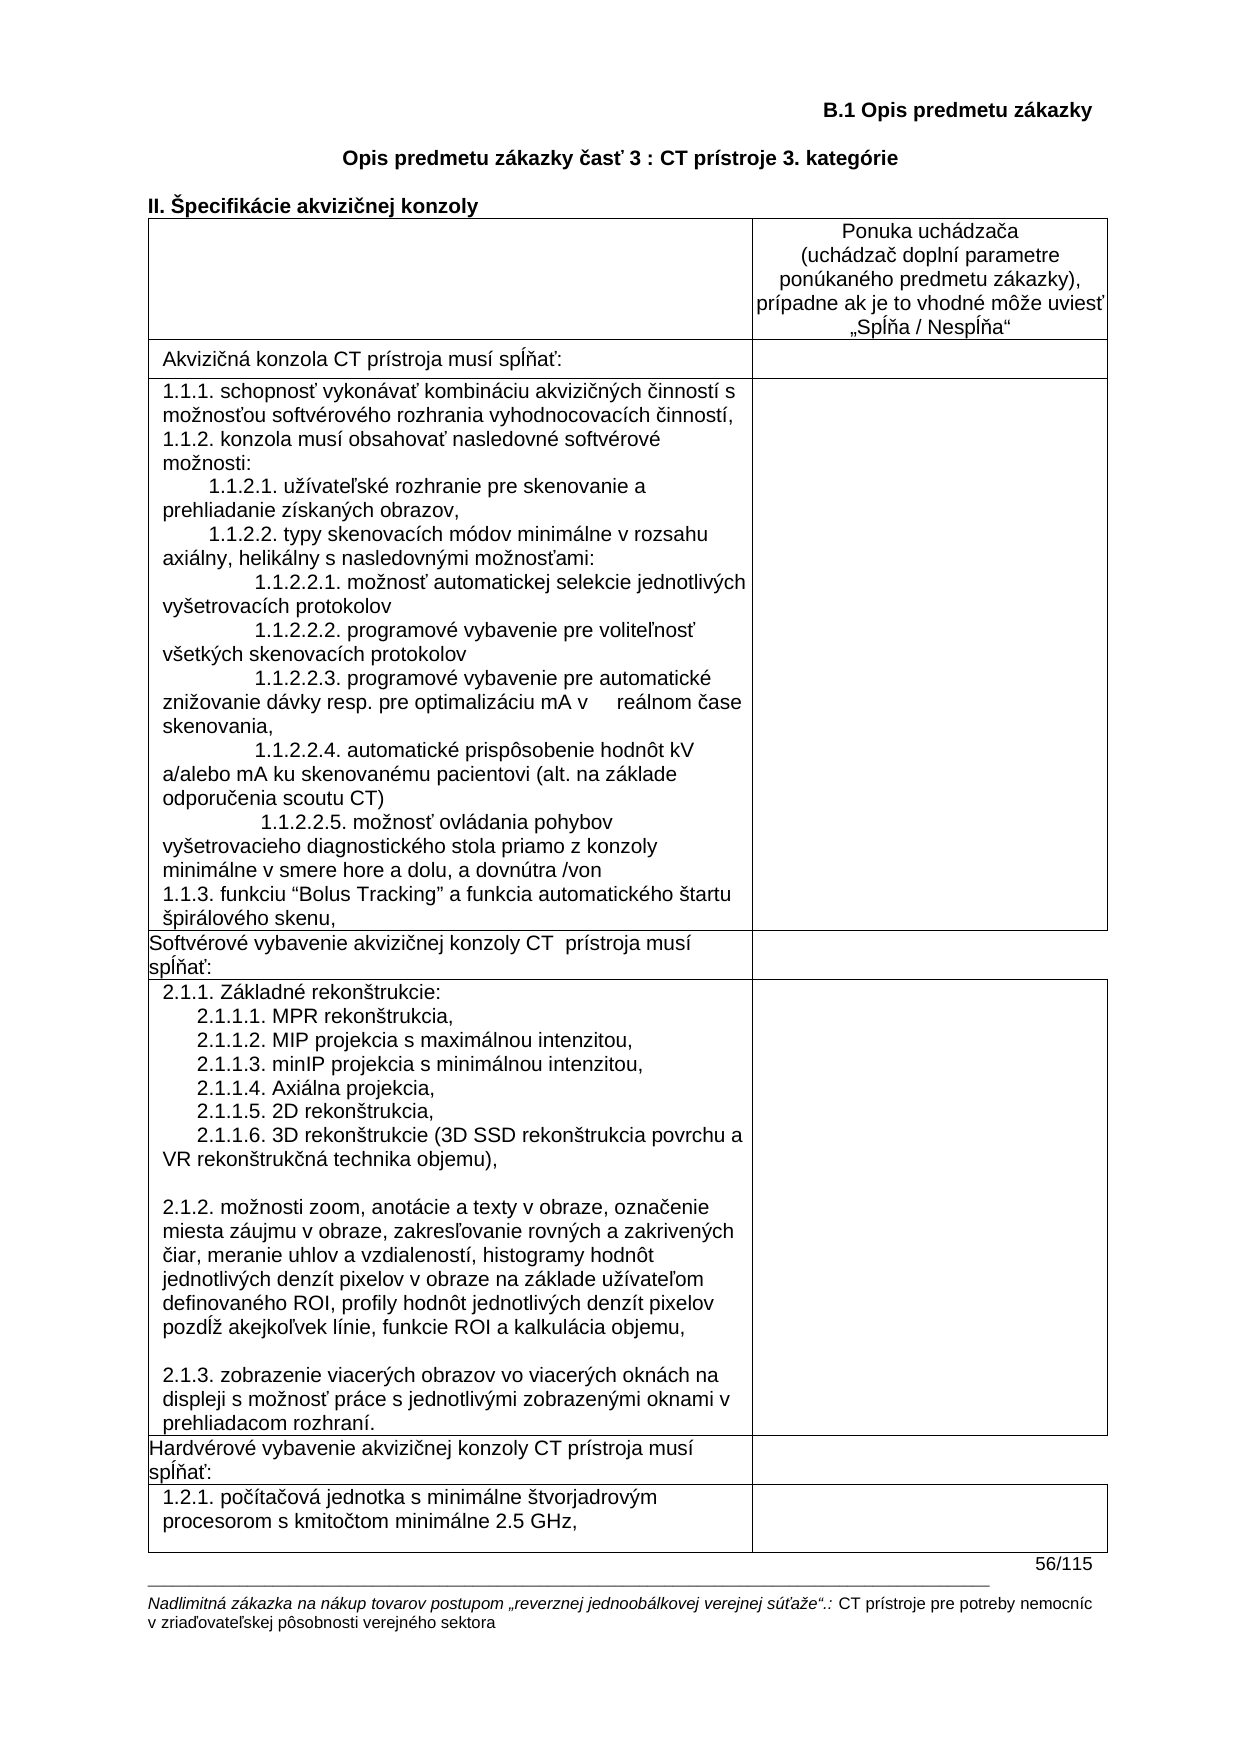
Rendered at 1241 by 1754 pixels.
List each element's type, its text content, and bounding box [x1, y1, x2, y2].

table_cell [753, 379, 1107, 929]
table_cell Softvérové vybavenie akvizičnej konzoly CT prístroja musí spĺňať: [149, 931, 752, 978]
table_cell [753, 931, 1108, 978]
table_header Ponuka uchádzača (uchádzač doplní parametre ponúkaného predmetu zákazky), prípadne ak je to vhodné môže uviesť „Spĺňa / Nespĺňa“ [753, 219, 1107, 338]
table_cell 2.1.1. Základné rekonštrukcie: 2.1.1.1. MPR rekonštrukcia, 2.1.1.2. MIP projekcia s maximálnou intenzitou, 2.1.1.3. minIP projekcia s minimálnou intenzitou, 2.1.1.4. Axiálna projekcia, 2.1.1.5. 2D rekonštrukcia, 2.1.1.6. 3D rekonštrukcie (3D SSD rekonštrukcia povrchu a VR rekonštrukčná technika objemu), 2.1.2. možnosti zoom, anotácie a texty v obraze, označenie miesta záujmu v obraze, zakresľovanie rovných a zakrivených čiar, meranie uhlov a vzdialeností, histogramy hodnôt jednotlivých denzít pixelov v obraze na základe užívateľom definovaného ROI, profily hodnôt jednotlivých denzít pixelov pozdĺž akejkoľvek línie, funkcie ROI a kalkulácia objemu, 2.1.3. zobrazenie viacerých obrazov vo viacerých oknách na displeji s možnosť práce s jednotlivými zobrazenými oknami v prehliadacom rozhraní. [149, 980, 752, 1435]
table_cell [753, 1436, 1108, 1484]
table_cell 1.1.1. schopnosť vykonávať kombináciu akvizičných činností s možnosťou softvérového rozhrania vyhodnocovacích činností, 1.1.2. konzola musí obsahovať nasledovné softvérové možnosti: 1.1.2.1. užívateľské rozhranie pre skenovanie a prehliadanie získaných obrazov, 1.1.2.2. typy skenovacích módov minimálne v rozsahu axiálny, helikálny s nasledovnými možnosťami: 1.1.2.2.1. možnosť automatickej selekcie jednotlivých vyšetrovacích protokolov 1.1.2.2.2. programové vybavenie pre voliteľnosť všetkých skenovacích protokolov 1.1.2.2.3. programové vybavenie pre automatické znižovanie dávky resp. pre optimalizáciu mA v reálnom čase skenovania, 1.1.2.2.4. automatické prispôsobenie hodnôt kV a/alebo mA ku skenovanému pacientovi (alt. na základe odporučenia scoutu CT) 1.1.2.2.5. možnosť ovládania pohybov vyšetrovacieho diagnostického stola priamo z konzoly minimálne v smere hore a dolu, a dovnútra /von 1.1.3. funkciu “Bolus Tracking” a funkcia automatického štartu špirálového skenu, [149, 379, 752, 929]
table_cell Akvizičná konzola CT prístroja musí spĺňať: [149, 340, 752, 377]
table_cell [753, 340, 1107, 377]
text B.1 Opis predmetu zákazky [148, 98, 1092, 122]
table_cell [753, 1485, 1107, 1552]
text II. Špecifikácie akvizičnej konzoly [148, 194, 1092, 218]
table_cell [149, 1485, 752, 1552]
table_header [149, 219, 752, 338]
table_cell Hardvérové vybavenie akvizičnej konzoly CT prístroja musí spĺňať: [149, 1436, 752, 1484]
table_cell [753, 980, 1107, 1435]
text Opis predmetu zákazky časť 3 : CT prístroje 3. kategórie [148, 146, 1092, 170]
